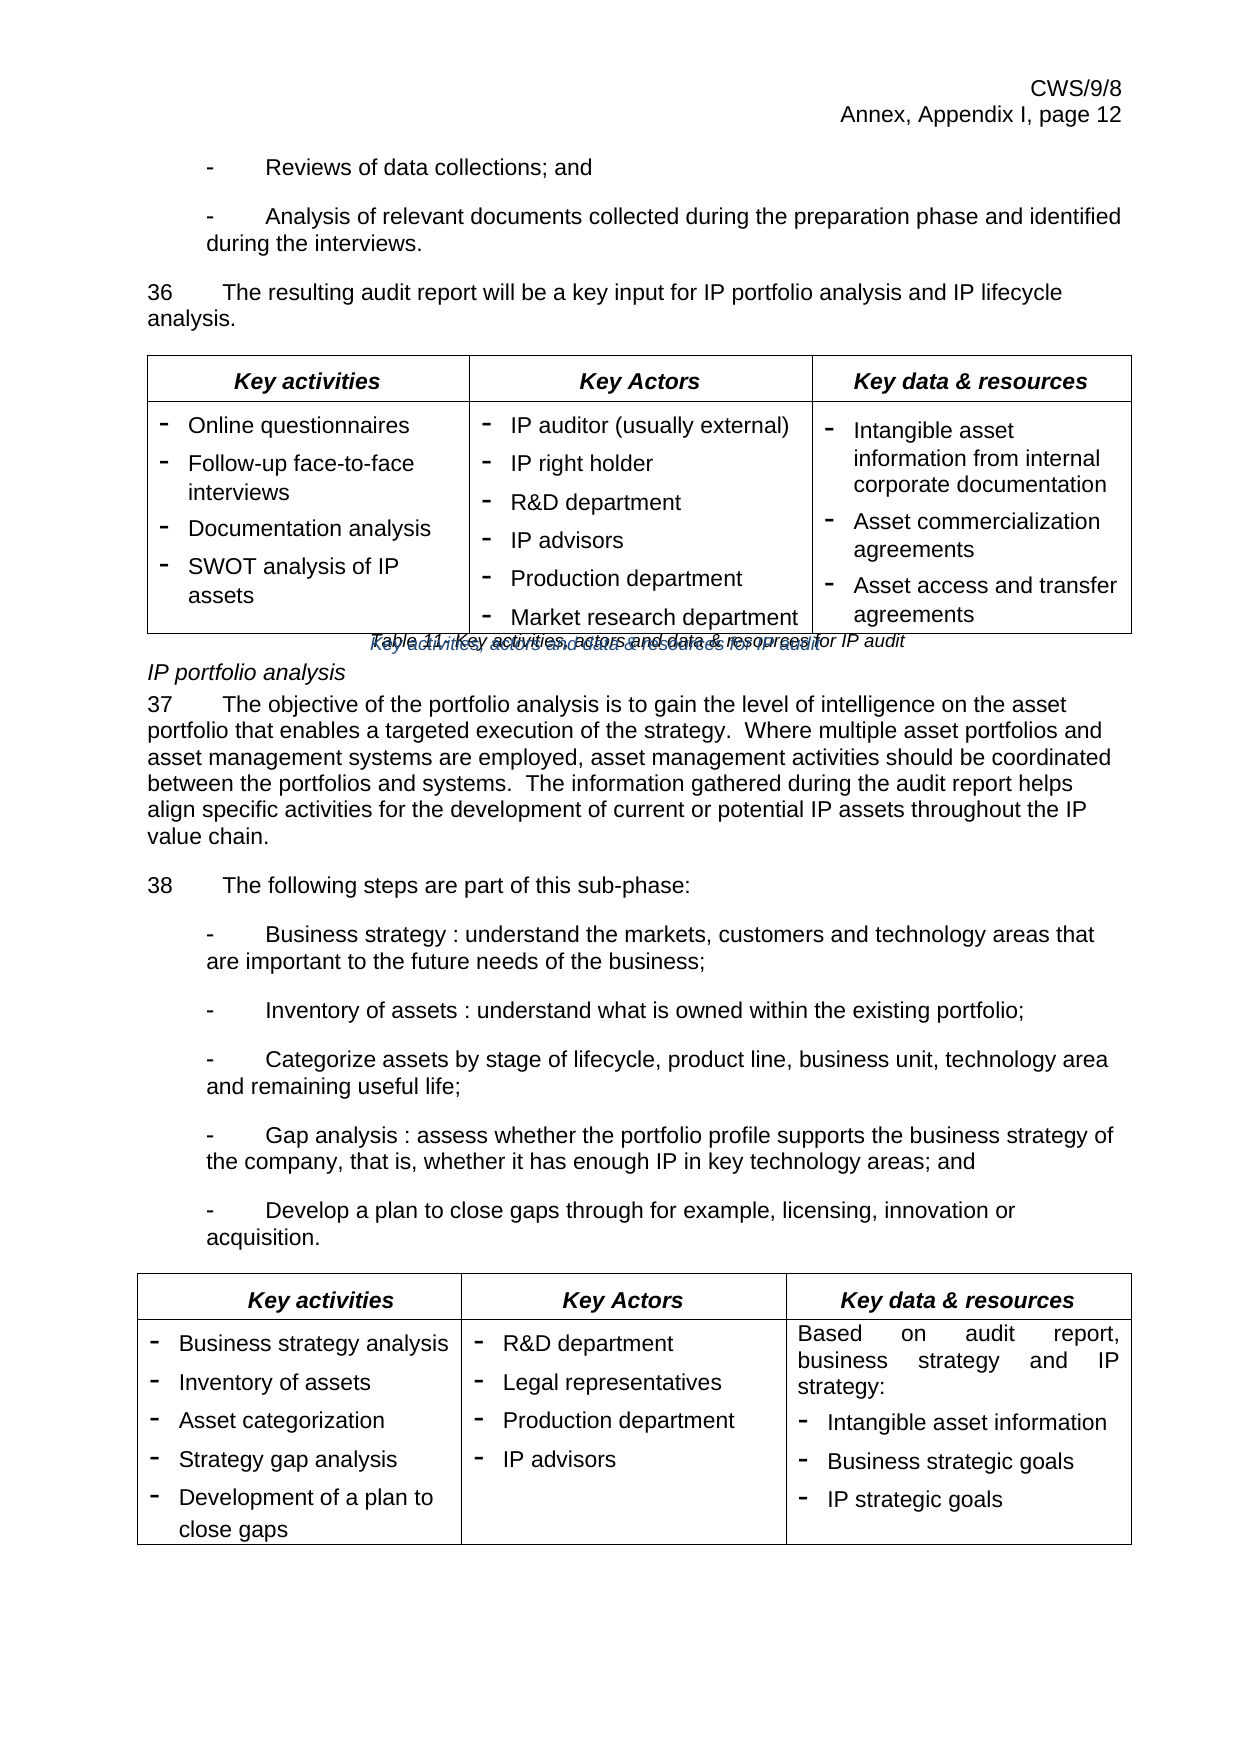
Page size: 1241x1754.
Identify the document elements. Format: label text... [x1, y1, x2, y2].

table_header Key data & resources [813, 356, 1131, 401]
list Reviews of data collections; and [206, 154, 1122, 180]
table_header Online questionnaires Follow-up face-to-face interviews Documentation analysis SWOT analysis of IP assets [148, 402, 469, 632]
table_cell Business strategy analysis Inventory of assets Asset categorization Strategy gap analysis Development of a plan to close gaps [138, 1320, 461, 1544]
table_header Key Actors [470, 356, 812, 401]
table_header Intangible asset information from internal corporate documentation Asset commercialization agreements Asset access and transfer agreements [813, 402, 1131, 632]
list Key activities, actors and data & resources for IP audit [370, 629, 905, 654]
table_cell Based on audit report, business strategy and IP strategy: Intangible asset information Business strategic goals IP strategic goals [787, 1320, 1131, 1544]
list The objective of the portfolio analysis is to gain the level of intelligence on the asset portfolio that enables a targeted execution of the strategy. Where multiple asset portfolios and asset management systems are employed, asset management activities should be coordinated between the portfolios and systems. The information gathered during the audit report helps align specific activities for the development of current or potential IP assets throughout the IP value chain. [147, 691, 1122, 849]
table_header IP auditor (usually external) IP right holder R&D department IP advisors Production department Market research department [470, 402, 812, 629]
list Develop a plan to close gaps through for example, licensing, innovation or acquisition. [206, 1197, 1122, 1250]
list Inventory of assets : understand what is owned within the existing portfolio; [206, 997, 1122, 1023]
table_header Key Actors [462, 1274, 786, 1319]
table_cell R&D department Legal representatives Production department IP advisors [462, 1320, 786, 1544]
list The resulting audit report will be a key input for IP portfolio analysis and IP lifecycle analysis. [147, 279, 1122, 332]
list Categorize assets by stage of lifecycle, product line, business unit, technology area and remaining useful life; [206, 1046, 1122, 1099]
list Analysis of relevant documents collected during the preparation phase and identified during the interviews. [206, 203, 1122, 256]
list Gap analysis : assess whether the portfolio profile supports the business strategy of the company, that is, whether it has enough IP in key technology areas; and [206, 1122, 1122, 1174]
subtitle IP portfolio analysis [147, 658, 1122, 685]
list Business strategy : understand the markets, customers and technology areas that are important to the future needs of the business; [206, 921, 1122, 974]
table_header Key data & resources [787, 1274, 1131, 1319]
table_header Key activities [138, 1274, 461, 1319]
table_header Key activities [148, 356, 469, 401]
list The following steps are part of this sub-phase: [147, 872, 1122, 898]
